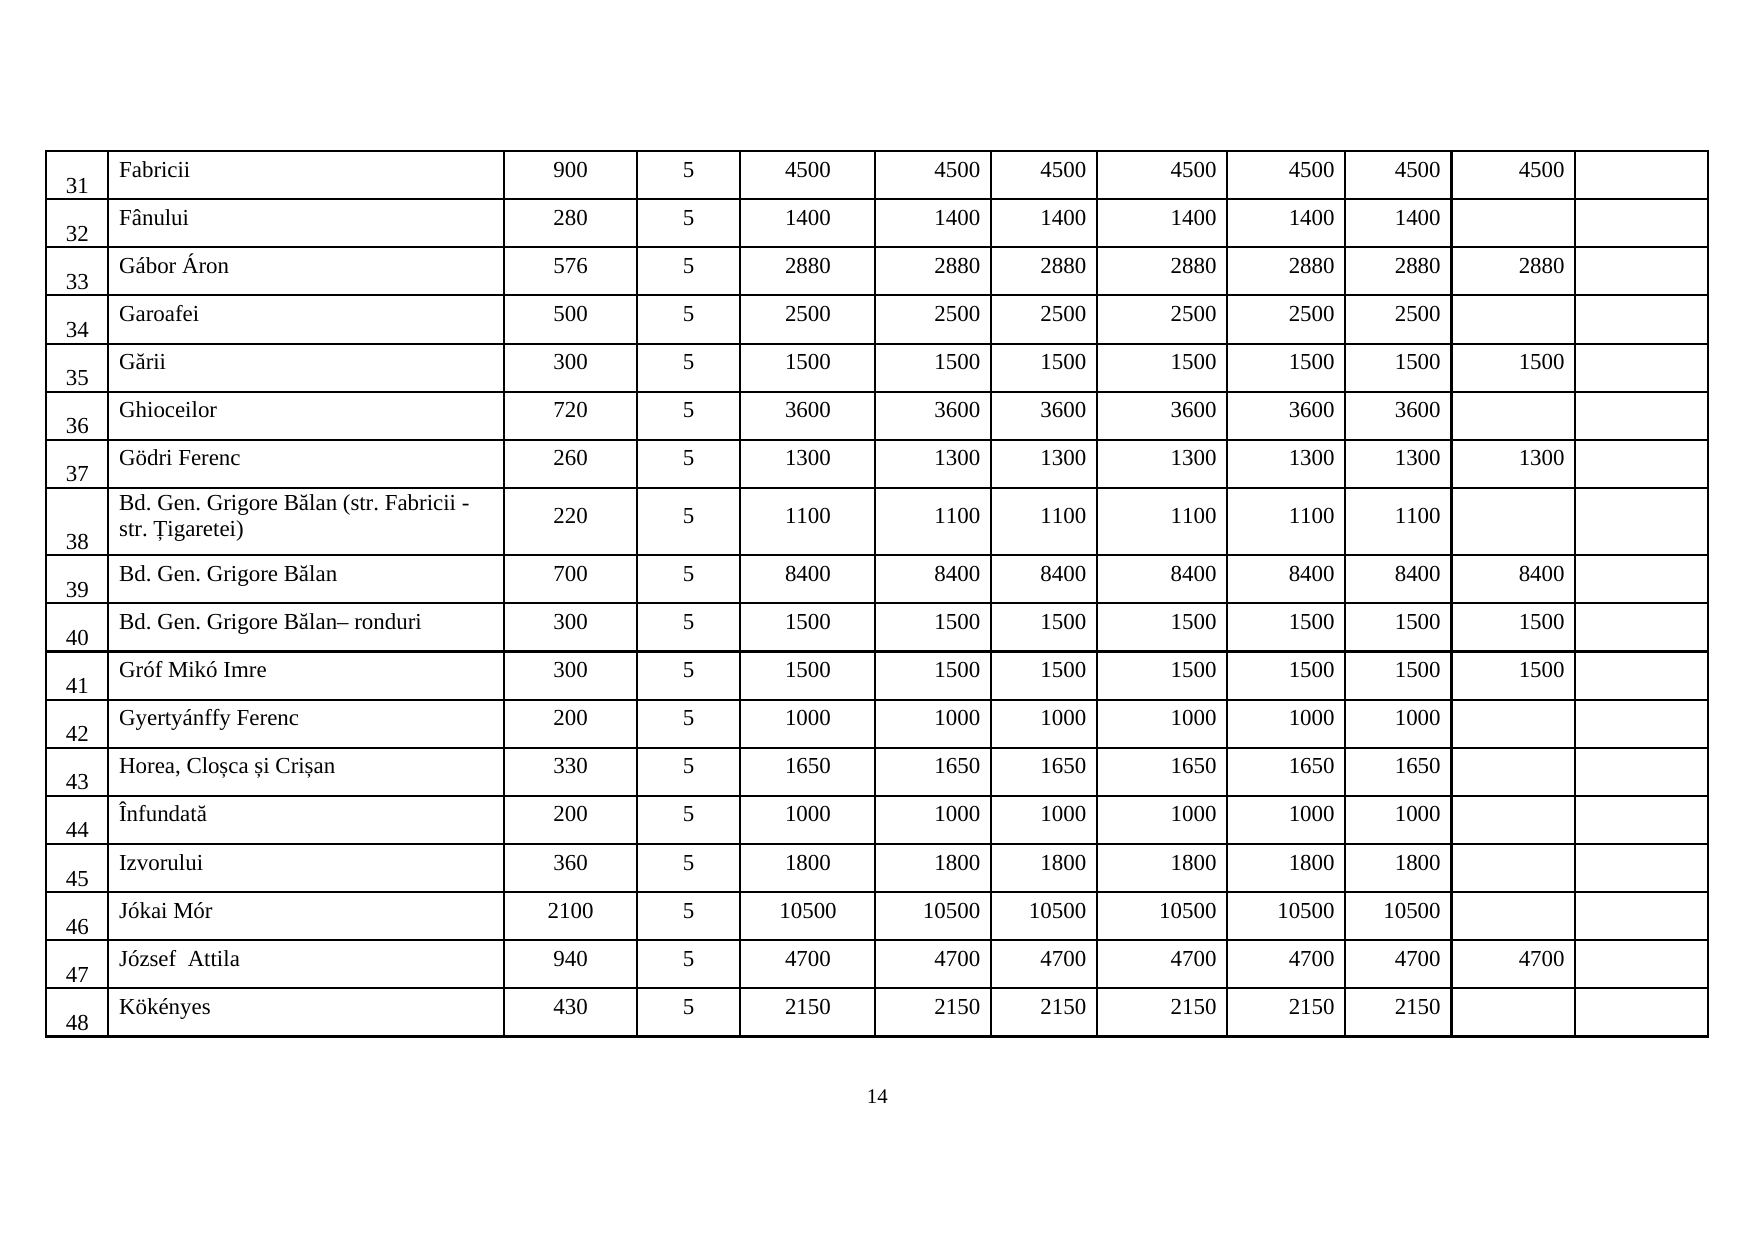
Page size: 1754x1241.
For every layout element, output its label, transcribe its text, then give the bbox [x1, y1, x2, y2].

table_cell 2150 [1346, 989, 1450, 1035]
table_cell 5 [638, 989, 739, 1035]
table_cell [1576, 248, 1707, 294]
table_cell [1453, 296, 1574, 342]
table_cell 700 [505, 556, 636, 602]
table_cell [1576, 845, 1707, 891]
table_cell 10500 [1346, 893, 1450, 939]
table_cell 4500 [1098, 152, 1226, 198]
table_cell Bd. Gen. Grigore Bălan– ronduri [109, 604, 503, 650]
table_cell 2150 [876, 989, 990, 1035]
table_cell Bd. Gen. Grigore Bălan [109, 556, 503, 602]
table_cell 4700 [876, 941, 990, 987]
table_cell 1000 [1228, 797, 1344, 843]
table_cell Bd. Gen. Grigore Bălan (str. Fabricii - str. Țigaretei) [109, 489, 503, 554]
table_cell 43 [47, 749, 107, 795]
table_cell [1576, 556, 1707, 602]
table_cell Gyertyánffy Ferenc [109, 701, 503, 747]
table_cell 5 [638, 556, 739, 602]
table_cell 500 [505, 296, 636, 342]
table_cell 430 [505, 989, 636, 1035]
table_cell 36 [47, 393, 107, 439]
table_cell 1000 [876, 797, 990, 843]
table_cell 1500 [1098, 345, 1226, 391]
table_cell 10500 [1228, 893, 1344, 939]
table_cell 8400 [876, 556, 990, 602]
table_cell 1500 [876, 345, 990, 391]
table_cell 330 [505, 749, 636, 795]
table_cell 38 [47, 489, 107, 554]
table_cell [1576, 393, 1707, 439]
table_cell 45 [47, 845, 107, 891]
table_cell 10500 [1098, 893, 1226, 939]
table_cell 1000 [992, 797, 1096, 843]
table_cell 1500 [1346, 604, 1450, 650]
table_cell 1400 [876, 200, 990, 246]
table_cell Izvorului [109, 845, 503, 891]
table_cell 2880 [1098, 248, 1226, 294]
table_cell [1576, 701, 1707, 747]
table_cell 40 [47, 604, 107, 650]
table_cell 5 [638, 797, 739, 843]
table_cell Gábor Áron [109, 248, 503, 294]
table_cell 1500 [741, 653, 874, 698]
table_cell Înfundată [109, 797, 503, 843]
table_cell 1300 [876, 441, 990, 487]
table_cell 1400 [1228, 200, 1344, 246]
table_cell 5 [638, 653, 739, 698]
table_cell 5 [638, 200, 739, 246]
table_cell 46 [47, 893, 107, 939]
table_cell 1100 [1098, 489, 1226, 554]
table_cell 3600 [1228, 393, 1344, 439]
table_cell 1100 [1346, 489, 1450, 554]
table_cell 200 [505, 701, 636, 747]
table_cell 900 [505, 152, 636, 198]
table_cell 200 [505, 797, 636, 843]
table_cell 1000 [741, 701, 874, 747]
table_cell 1500 [1228, 653, 1344, 698]
table_cell 4700 [1228, 941, 1344, 987]
table_cell 1000 [1098, 797, 1226, 843]
table_cell 3600 [1346, 393, 1450, 439]
table_cell 260 [505, 441, 636, 487]
table_cell 1500 [876, 604, 990, 650]
table_cell 4700 [1453, 941, 1574, 987]
table_cell 1000 [1098, 701, 1226, 747]
table_cell 220 [505, 489, 636, 554]
table_cell 1500 [1098, 604, 1226, 650]
table_cell 1500 [1228, 604, 1344, 650]
table_cell 1400 [1346, 200, 1450, 246]
table_cell 1300 [1453, 441, 1574, 487]
table_cell 2500 [1098, 296, 1226, 342]
table_cell 4500 [741, 152, 874, 198]
table_cell 4700 [1098, 941, 1226, 987]
table_cell 5 [638, 152, 739, 198]
table_cell 4500 [1453, 152, 1574, 198]
table_cell [1576, 604, 1707, 650]
table_cell Gării [109, 345, 503, 391]
table_cell [1576, 749, 1707, 795]
table_cell 2880 [992, 248, 1096, 294]
table_cell 300 [505, 653, 636, 698]
table_cell 10500 [741, 893, 874, 939]
table_cell 1100 [741, 489, 874, 554]
table_cell Ghioceilor [109, 393, 503, 439]
table_cell 1500 [1098, 653, 1226, 698]
table_cell 300 [505, 604, 636, 650]
table_cell 2880 [1228, 248, 1344, 294]
table_cell [1576, 200, 1707, 246]
table_cell 1650 [992, 749, 1096, 795]
table_cell 1300 [992, 441, 1096, 487]
table_cell 39 [47, 556, 107, 602]
table_cell 8400 [741, 556, 874, 602]
table_cell 1100 [876, 489, 990, 554]
table_cell 2150 [992, 989, 1096, 1035]
table_cell [1576, 345, 1707, 391]
table_cell 1800 [992, 845, 1096, 891]
table_cell 1400 [1098, 200, 1226, 246]
table_cell [1576, 653, 1707, 698]
table_cell [1576, 989, 1707, 1035]
table_cell 2150 [741, 989, 874, 1035]
table_cell 1500 [992, 653, 1096, 698]
table_cell 8400 [992, 556, 1096, 602]
table_cell 1400 [741, 200, 874, 246]
table_cell 5 [638, 701, 739, 747]
table_cell [1576, 152, 1707, 198]
table_cell 2500 [1228, 296, 1344, 342]
table_cell 2500 [876, 296, 990, 342]
table_cell Horea, Cloșca și Crișan [109, 749, 503, 795]
table_cell 1800 [1098, 845, 1226, 891]
table_cell Kökényes [109, 989, 503, 1035]
table_cell [1453, 845, 1574, 891]
table_cell [1576, 489, 1707, 554]
table_cell 35 [47, 345, 107, 391]
table_cell Fabricii [109, 152, 503, 198]
table_cell 1500 [1453, 653, 1574, 698]
table_cell 4700 [1346, 941, 1450, 987]
table_cell 1650 [876, 749, 990, 795]
table_cell 1500 [992, 604, 1096, 650]
table_cell 2500 [741, 296, 874, 342]
table_cell Garoafei [109, 296, 503, 342]
table_cell 1500 [1453, 345, 1574, 391]
table_cell [1453, 701, 1574, 747]
table_cell 2500 [1346, 296, 1450, 342]
table_cell 44 [47, 797, 107, 843]
table_cell 37 [47, 441, 107, 487]
table_cell 1000 [1346, 797, 1450, 843]
table_cell 34 [47, 296, 107, 342]
table_cell 5 [638, 941, 739, 987]
table_cell 5 [638, 296, 739, 342]
table_cell 33 [47, 248, 107, 294]
table_cell 2880 [741, 248, 874, 294]
table_cell 5 [638, 393, 739, 439]
table_cell 1650 [1346, 749, 1450, 795]
table_cell 1800 [741, 845, 874, 891]
table_cell [1576, 296, 1707, 342]
table_cell 1650 [1098, 749, 1226, 795]
table_cell 5 [638, 845, 739, 891]
table_cell 3600 [992, 393, 1096, 439]
table_cell 5 [638, 489, 739, 554]
table_cell 1800 [876, 845, 990, 891]
table_cell 48 [47, 989, 107, 1035]
table_cell [1453, 893, 1574, 939]
table_cell [1576, 941, 1707, 987]
table_cell 5 [638, 893, 739, 939]
table_cell Fânului [109, 200, 503, 246]
table_cell 1000 [1346, 701, 1450, 747]
table_cell 1500 [1453, 604, 1574, 650]
table_cell 2100 [505, 893, 636, 939]
table_cell 5 [638, 248, 739, 294]
table_cell 2150 [1098, 989, 1226, 1035]
table_cell Jókai Mór [109, 893, 503, 939]
table_cell [1576, 797, 1707, 843]
table_cell 576 [505, 248, 636, 294]
table_cell [1453, 797, 1574, 843]
table_cell 720 [505, 393, 636, 439]
table_cell 1500 [1346, 653, 1450, 698]
table_cell 2880 [1346, 248, 1450, 294]
table_cell 280 [505, 200, 636, 246]
table_cell [1576, 441, 1707, 487]
table_cell 32 [47, 200, 107, 246]
table_cell 4500 [992, 152, 1096, 198]
table_cell 1500 [741, 345, 874, 391]
table_cell 5 [638, 441, 739, 487]
table_cell 1500 [1346, 345, 1450, 391]
table_cell 3600 [741, 393, 874, 439]
table_cell Gróf Mikó Imre [109, 653, 503, 698]
table_cell [1453, 749, 1574, 795]
table_cell József Attila [109, 941, 503, 987]
table_cell 1000 [741, 797, 874, 843]
table_cell 1800 [1346, 845, 1450, 891]
table_cell 1100 [1228, 489, 1344, 554]
table_cell 1000 [876, 701, 990, 747]
table_cell 4700 [741, 941, 874, 987]
table_cell 1300 [1098, 441, 1226, 487]
table_cell 1300 [1228, 441, 1344, 487]
table_cell 1500 [1228, 345, 1344, 391]
table_cell 2500 [992, 296, 1096, 342]
table_cell 1400 [992, 200, 1096, 246]
table_cell 8400 [1228, 556, 1344, 602]
table_cell 360 [505, 845, 636, 891]
table_cell [1453, 393, 1574, 439]
table_cell 2150 [1228, 989, 1344, 1035]
table_cell 5 [638, 749, 739, 795]
table_cell 2880 [876, 248, 990, 294]
table_cell 1500 [992, 345, 1096, 391]
table_cell 300 [505, 345, 636, 391]
table_cell 1100 [992, 489, 1096, 554]
table_cell 1650 [741, 749, 874, 795]
table_cell 1500 [741, 604, 874, 650]
table_cell 8400 [1098, 556, 1226, 602]
table_cell 940 [505, 941, 636, 987]
table_cell 2880 [1453, 248, 1574, 294]
table_cell 31 [47, 152, 107, 198]
table_cell 1000 [1228, 701, 1344, 747]
table_cell 1650 [1228, 749, 1344, 795]
table_cell 5 [638, 345, 739, 391]
table_cell 3600 [876, 393, 990, 439]
table_cell 42 [47, 701, 107, 747]
table_cell 1000 [992, 701, 1096, 747]
table_cell [1453, 489, 1574, 554]
table_cell 4500 [1346, 152, 1450, 198]
table_cell [1576, 893, 1707, 939]
table_cell [1453, 200, 1574, 246]
table_cell 8400 [1346, 556, 1450, 602]
table_cell 1300 [1346, 441, 1450, 487]
table_cell [1453, 989, 1574, 1035]
table_cell 1300 [741, 441, 874, 487]
table_cell 3600 [1098, 393, 1226, 439]
table_cell 1500 [876, 653, 990, 698]
table_cell 4500 [876, 152, 990, 198]
table_cell 41 [47, 653, 107, 698]
table_cell 10500 [876, 893, 990, 939]
table_cell 4700 [992, 941, 1096, 987]
table_cell 5 [638, 604, 739, 650]
table_cell 1800 [1228, 845, 1344, 891]
table_cell 47 [47, 941, 107, 987]
table_cell 10500 [992, 893, 1096, 939]
table_cell 8400 [1453, 556, 1574, 602]
table_cell Gödri Ferenc [109, 441, 503, 487]
table_cell 4500 [1228, 152, 1344, 198]
